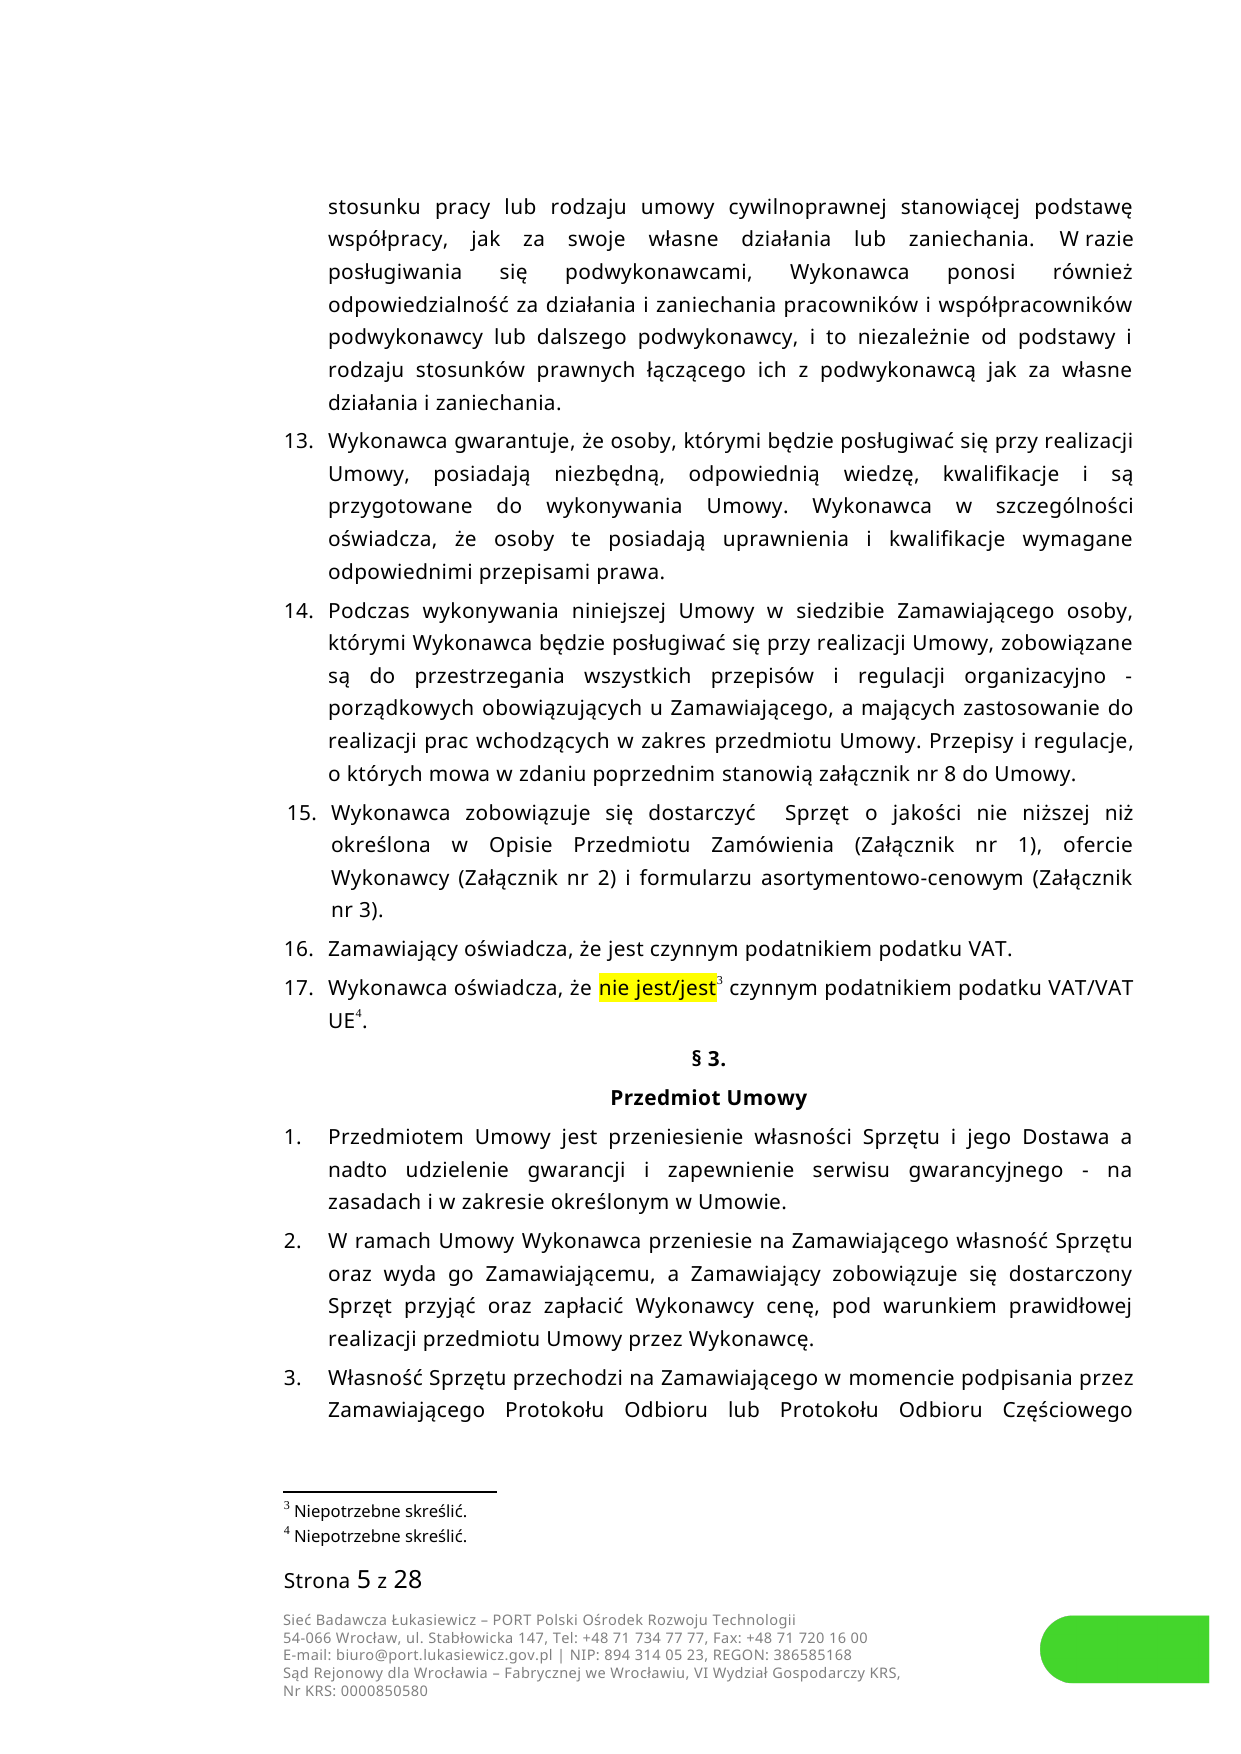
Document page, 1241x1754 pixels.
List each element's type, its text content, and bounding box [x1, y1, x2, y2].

text 2. W ramach Umowy Wykonawca przeniesie na Zamawiającego własność Sprzętu oraz wyda go Zamawiającemu, a Zamawiający zobowiązuje się dostarczony Sprzęt przyjąć oraz zapłacić Wykonawcy cenę, pod warunkiem prawidłowej realizacji przedmiotu Umowy przez Wykonawcę. [283, 1226, 1134, 1353]
list Wykonawca zobowiązuje się dostarczyć Sprzęt o jakości nie niższej niż określona w Opisie Przedmiotu Zamówienia (Załącznik nr 1), ofercie Wykonawcy (Załącznik nr 2) i formularzu asortymentowo-cenowym (Załącznik nr 3). [287, 798, 1134, 924]
list Wykonawca gwarantuje, że osoby, którymi będzie posługiwać się przy realizacji Umowy, posiadają niezbędną, odpowiednią wiedzę, kwalifikacje i są przygotowane do wykonywania Umowy. Wykonawca w szczególności oświadcza, że osoby te posiadają uprawnienia i kwalifikacje wymagane odpowiednimi przepisami prawa. [283, 426, 1134, 585]
text 1. Przedmiotem Umowy jest przeniesienie własności Sprzętu i jego Dostawa a nadto udzielenie gwarancji i zapewnienie serwisu gwarancyjnego - na zasadach i w zakresie określonym w Umowie. [283, 1122, 1134, 1216]
list Podczas wykonywania niniejszej Umowy w siedzibie Zamawiającego osoby, którymi Wykonawca będzie posługiwać się przy realizacji Umowy, zobowiązane są do przestrzegania wszystkich przepisów i regulacji organizacyjno - porządkowych obowiązujących u Zamawiającego, a mających zastosowanie do realizacji prac wchodzących w zakres przedmiotu Umowy. Przepisy i regulacje, o których mowa w zdaniu poprzednim stanowią załącznik nr 8 do Umowy. [283, 596, 1134, 787]
list Zamawiający oświadcza, że jest czynnym podatnikiem podatku VAT. [283, 934, 1134, 963]
text Przedmiot Umowy [283, 1083, 1134, 1112]
text § 3. [283, 1044, 1134, 1073]
list Wykonawca oświadcza, że nie jest/jest czynnym podatnikiem podatku VAT/VAT UE. [283, 973, 1134, 1034]
picture [1036, 1611, 1239, 1752]
